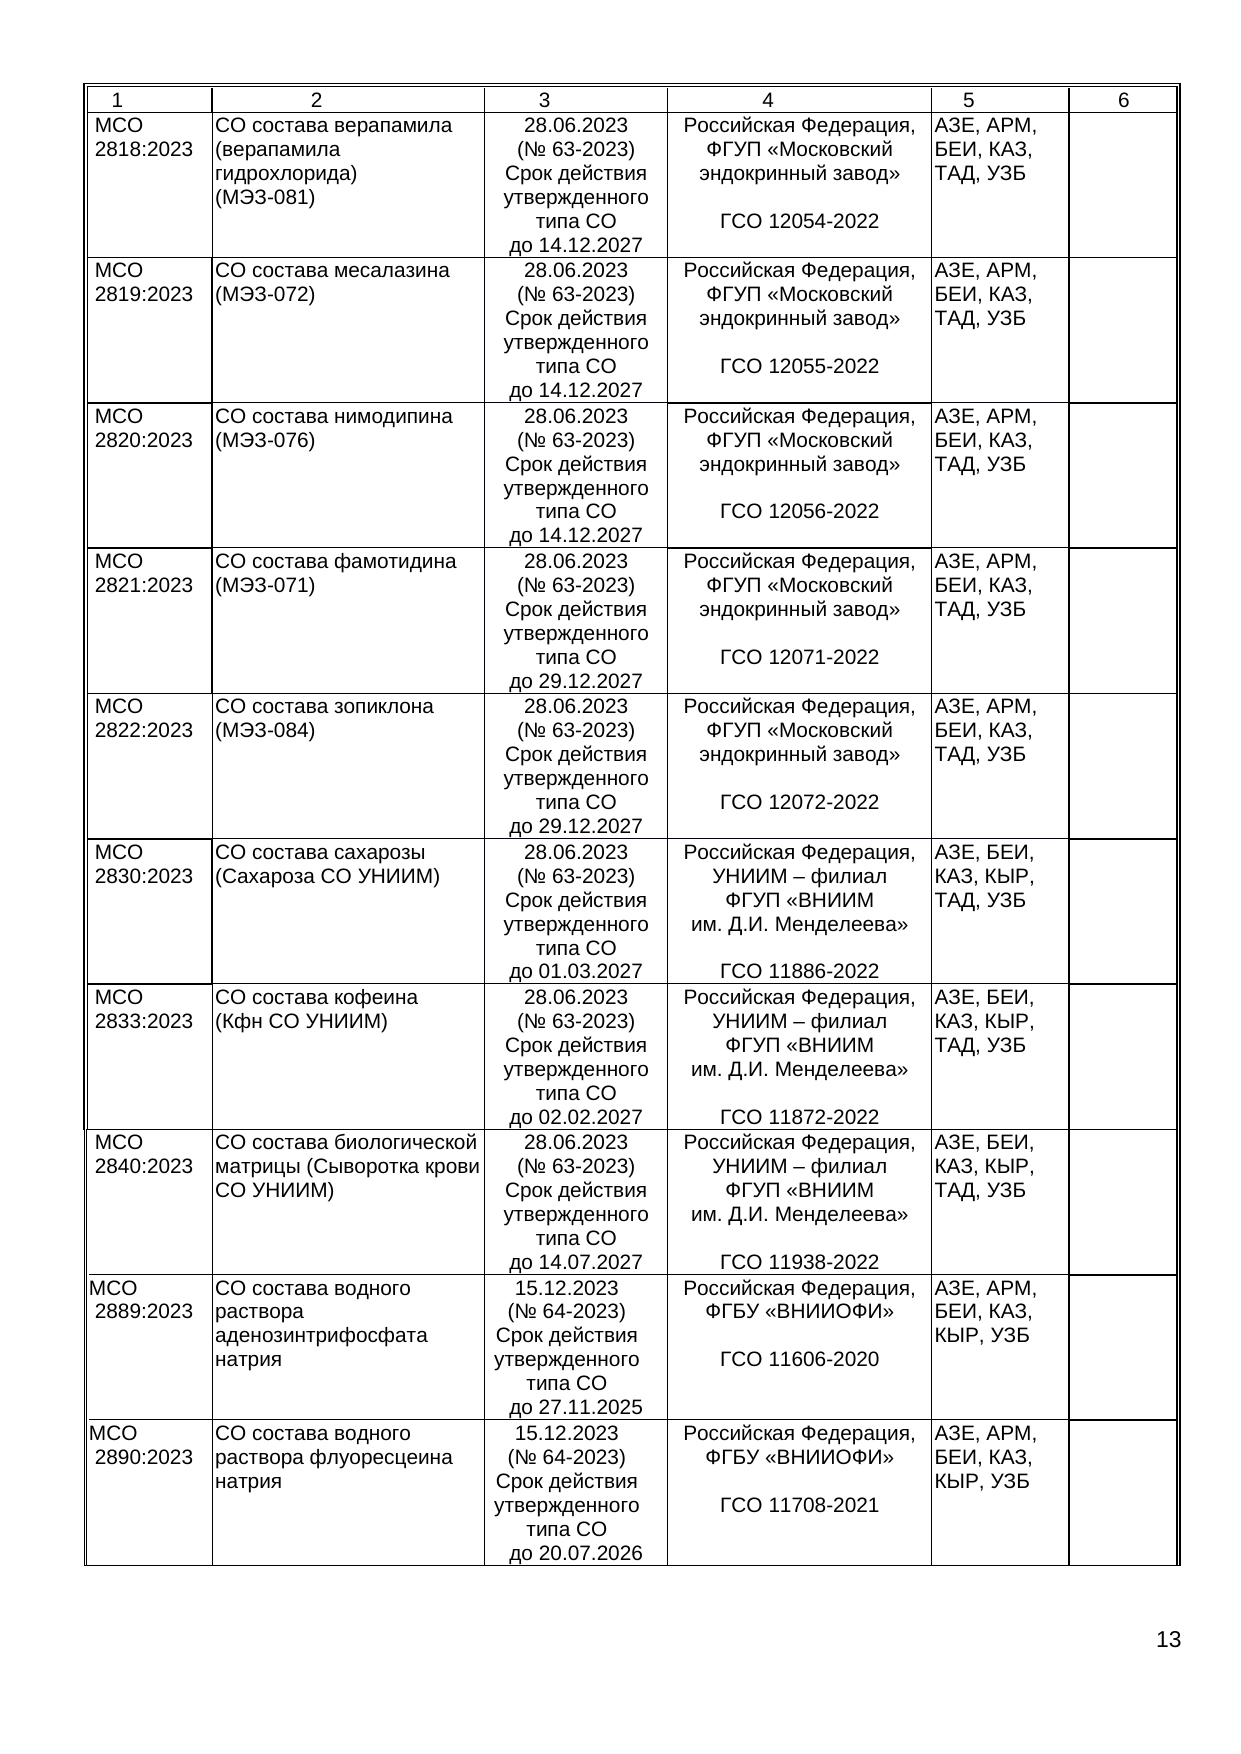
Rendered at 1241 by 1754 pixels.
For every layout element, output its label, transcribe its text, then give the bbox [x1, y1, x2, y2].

table_cell МСО 2820:2023 [88, 404, 211, 547]
table_cell СО состава нимодипина (МЭЗ-076) [213, 403, 484, 547]
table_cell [932, 1420, 1068, 1564]
table_cell Российская Федерация, ФГБУ «ВНИИОФИ» ГСО 11708-2021 [668, 1420, 931, 1564]
table_cell СО состава водного раствора аденозинтрифосфата натрия [213, 1275, 484, 1419]
table_cell СО состава фамотидина (МЭЗ-071) [213, 548, 484, 693]
table_cell АЗЕ, БЕИ, КАЗ, КЫР, ТАД, УЗБ [932, 839, 1068, 983]
table_cell МСО 2840:2023 [87, 1130, 212, 1274]
table_header [932, 87, 1069, 111]
table_cell АЗЕ, БЕИ, КАЗ, КЫР, ТАД, УЗБ [932, 1130, 1068, 1274]
table_header [88, 87, 212, 111]
table_cell МСО 2821:2023 [88, 549, 211, 693]
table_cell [932, 113, 1068, 257]
table_cell Российская Федерация, ФГУП «Московский эндокринный завод» ГСО 12056-2022 [668, 404, 931, 547]
table_cell Российская Федерация, ФГУП «Московский эндокринный завод» ГСО 12055-2022 [668, 258, 931, 402]
table_cell 28.06.2023 (№ 63-2023) Срок действия утвержденного типа СО до 29.12.2027 [485, 694, 667, 838]
table_cell 28.06.2023 (№ 63-2023) Срок действия утвержденного типа СО до 01.03.2027 [485, 839, 667, 983]
table_cell АЗЕ, АРМ, БЕИ, КАЗ, ТАД, УЗБ [932, 548, 1068, 693]
table_cell 15.12.2023 (№ 64-2023) Срок действия утвержденного типа СО до 27.11.2025 [485, 1275, 667, 1419]
table_cell 28.06.2023 (№ 63-2023) Срок действия утвержденного типа СО до 14.12.2027 [485, 403, 667, 547]
table_cell Российская Федерация, ФГУП «Московский эндокринный завод» ГСО 12071-2022 [668, 549, 931, 693]
table_cell СО состава зопиклона (МЭЗ-084) [213, 694, 484, 838]
table_header [668, 87, 931, 111]
table_cell СО состава кофеина (Кфн СО УНИИМ) [213, 984, 484, 1128]
table_cell АЗЕ, БЕИ, КАЗ, КЫР, ТАД, УЗБ [932, 984, 1068, 1128]
table_cell МСО 2830:2023 [88, 840, 211, 983]
table_header 6 [1070, 87, 1176, 111]
table_cell 28.06.2023 (№ 63-2023) Срок действия утвержденного типа СО до 29.12.2027 [485, 548, 667, 693]
table_cell Российская Федерация, ФГУП «Московский эндокринный завод» ГСО 12072-2022 [668, 694, 931, 838]
table_cell 28.06.2023 (№ 63-2023) Срок действия утвержденного типа СО до 14.12.2027 [485, 258, 667, 402]
table_header [213, 87, 484, 111]
table_cell 28.06.2023 (№ 63-2023) Срок действия утвержденного типа СО до 14.07.2027 [485, 1130, 667, 1274]
table_cell МСО 2890:2023 [87, 1419, 212, 1564]
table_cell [485, 1420, 667, 1564]
table_cell АЗЕ, АРМ, БЕИ, КАЗ, КЫР, УЗБ [932, 1275, 1068, 1419]
table_cell АЗЕ, АРМ, БЕИ, КАЗ, ТАД, УЗБ [932, 258, 1068, 402]
table_cell СО состава месалазина (МЭЗ-072) [213, 258, 484, 402]
table_cell [1070, 694, 1176, 838]
table_cell [1070, 1276, 1176, 1419]
table_cell Российская Федерация, УНИИМ – филиал ФГУП «ВНИИМ им. Д.И. Менделеева» ГСО 11938-2022 [668, 1130, 931, 1274]
table_cell [1070, 113, 1176, 257]
table_cell СО состава верапамила (верапамила гидрохлорида) (МЭЗ-081) [213, 113, 484, 257]
table_cell МСО 2819:2023 [88, 258, 211, 402]
table_cell АЗЕ, АРМ, БЕИ, КАЗ, ТАД, УЗБ [932, 694, 1068, 838]
table_cell МСО 2889:2023 [87, 1274, 212, 1419]
table_cell [1070, 549, 1176, 693]
table_cell АЗЕ, АРМ, БЕИ, КАЗ, ТАД, УЗБ [932, 403, 1068, 547]
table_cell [485, 113, 667, 257]
table_header [485, 87, 667, 111]
table_cell СО состава биологической матрицы (Сыворотка крови СО УНИИМ) [213, 1130, 484, 1274]
table_cell СО состава водного раствора флуоресцеина натрия [213, 1420, 484, 1564]
table_cell СО состава сахарозы (Сахароза СО УНИИМ) [213, 839, 484, 983]
table_cell МСО 2822:2023 [88, 694, 212, 838]
table_cell Российская Федерация, УНИИМ – филиал ФГУП «ВНИИМ им. Д.И. Менделеева» ГСО 11886-2022 [668, 839, 931, 983]
table_cell [1070, 840, 1176, 983]
table_cell Российская Федерация, ФГБУ «ВНИИОФИ» ГСО 11606-2020 [668, 1275, 931, 1419]
table_cell [1070, 1130, 1176, 1274]
table_cell [1070, 985, 1176, 1128]
table_cell [1070, 258, 1176, 402]
table_cell [1070, 1421, 1176, 1564]
table_cell [1070, 404, 1176, 547]
table_cell МСО 2833:2023 [88, 985, 212, 1128]
table_cell Российская Федерация, УНИИМ – филиал ФГУП «ВНИИМ им. Д.И. Менделеева» ГСО 11872-2022 [668, 984, 931, 1128]
table_cell 28.06.2023 (№ 63-2023) Срок действия утвержденного типа СО до 02.02.2027 [485, 984, 667, 1128]
table_cell МСО 2818:2023 [88, 113, 212, 257]
table_cell Российская Федерация, ФГУП «Московский эндокринный завод» ГСО 12054-2022 [668, 113, 931, 257]
